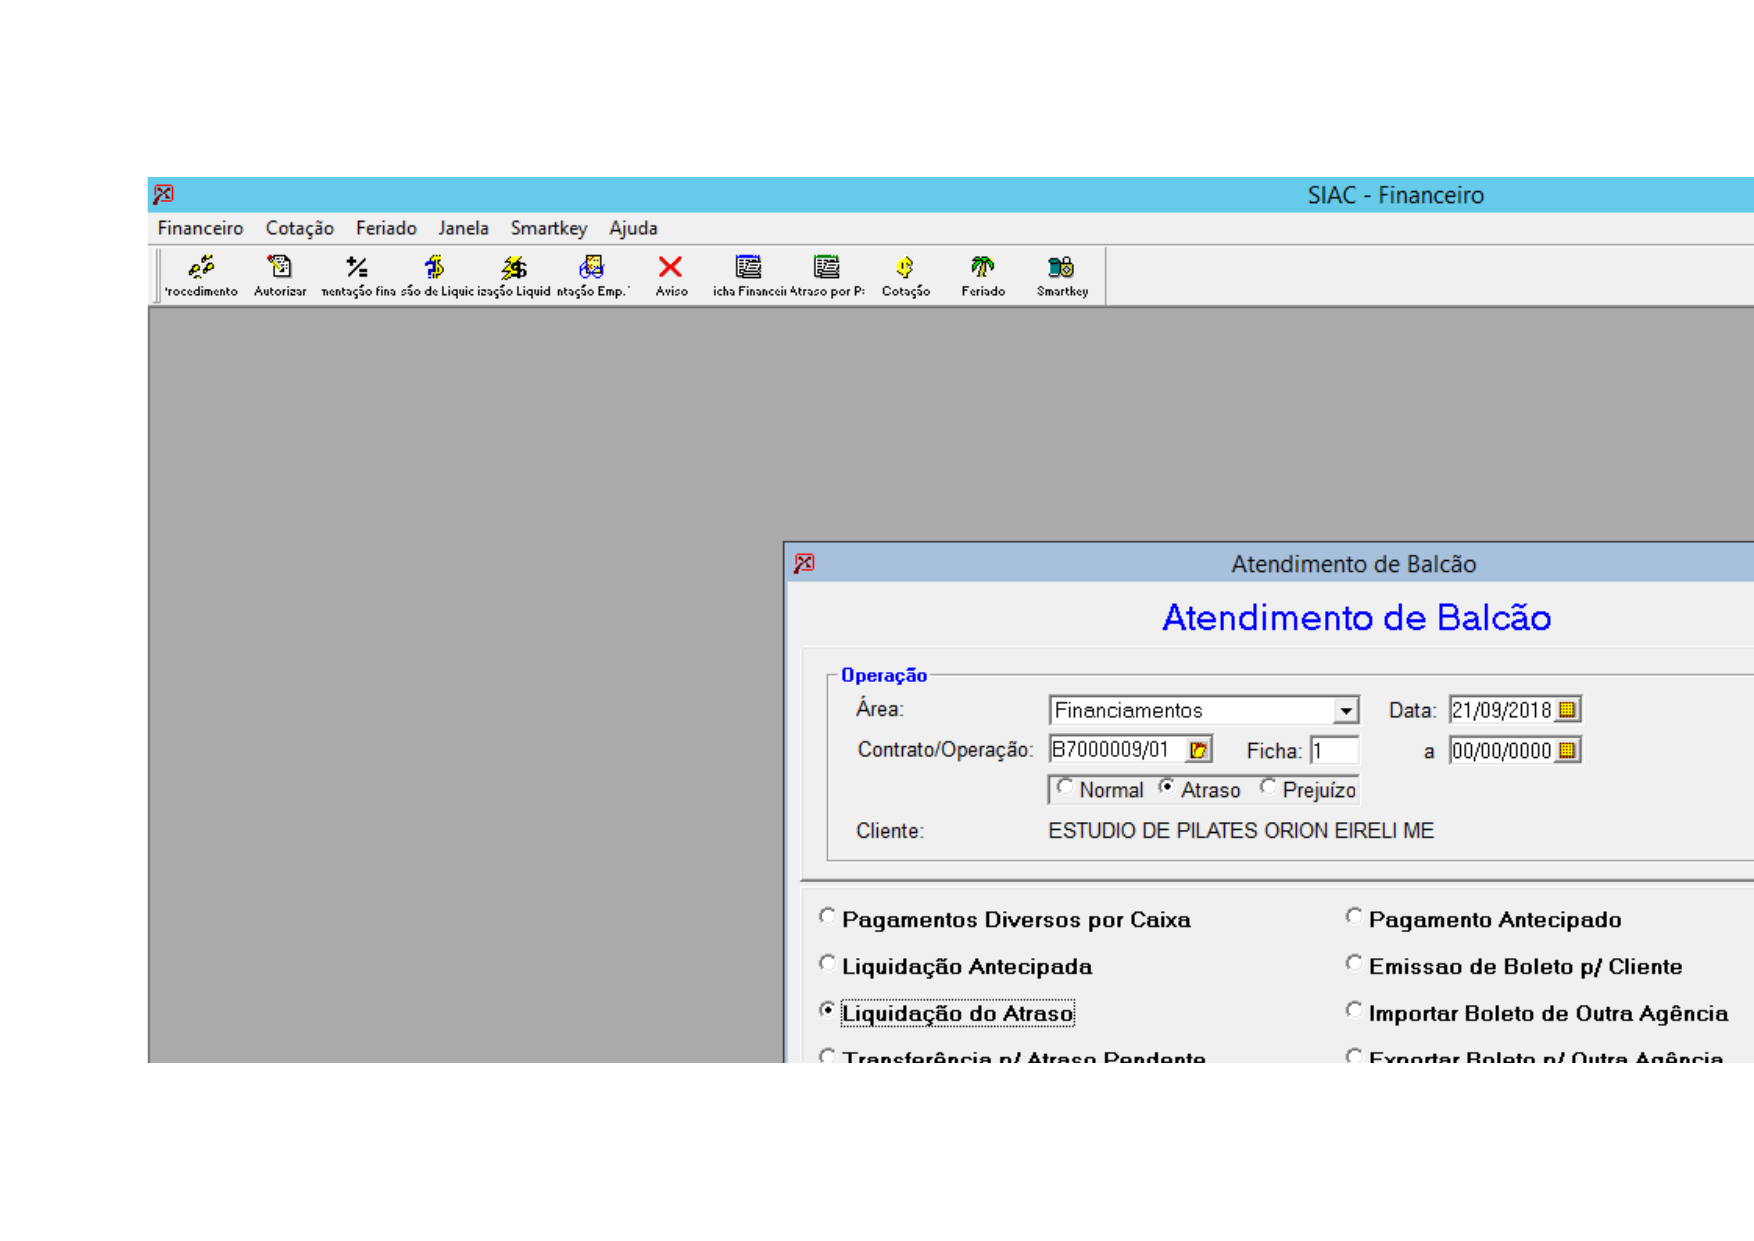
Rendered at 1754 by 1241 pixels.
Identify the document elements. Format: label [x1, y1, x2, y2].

picture [147, 177, 1754, 1063]
